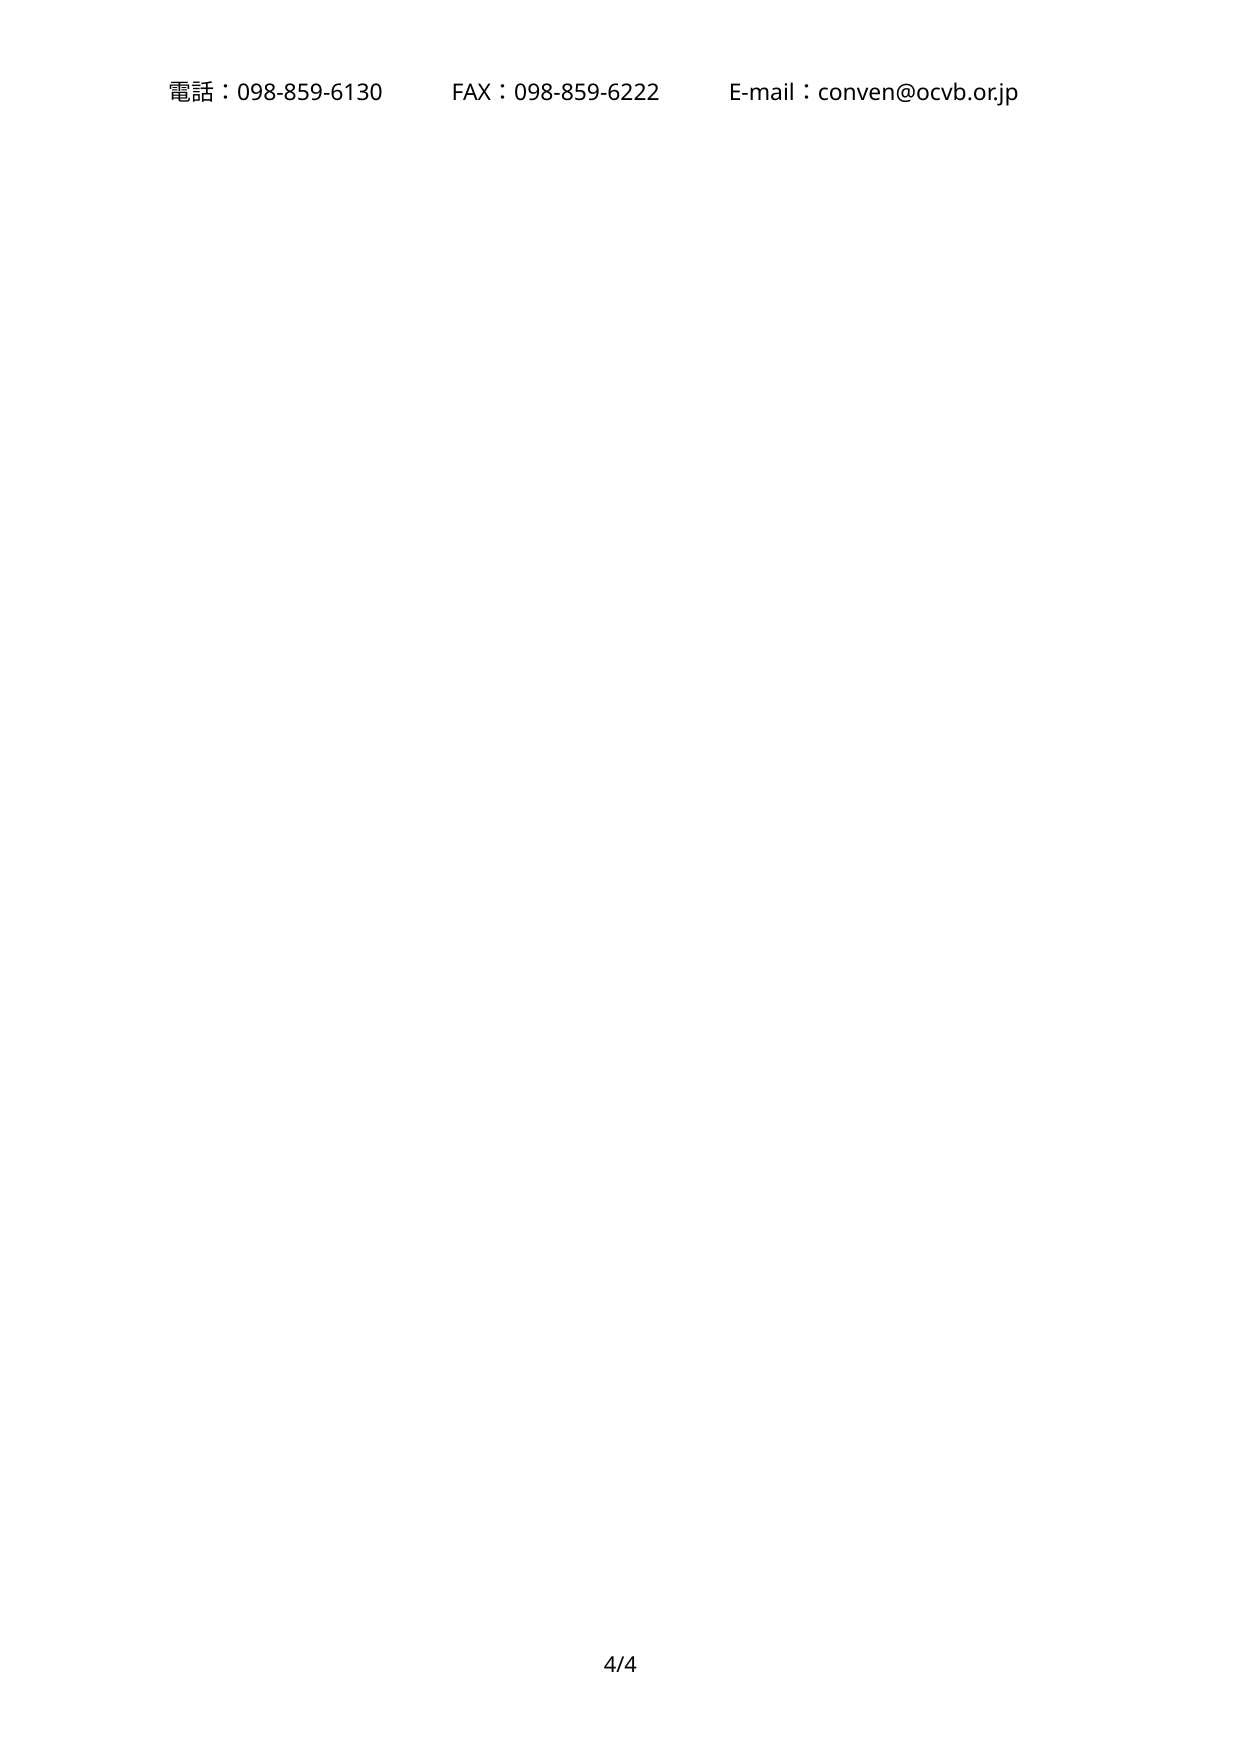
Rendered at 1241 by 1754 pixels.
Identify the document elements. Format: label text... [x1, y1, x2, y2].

text 電話：098-859-6130 FAX：098-859-6222 E-mail：conven@ocvb.or.jp [168, 74, 1122, 107]
